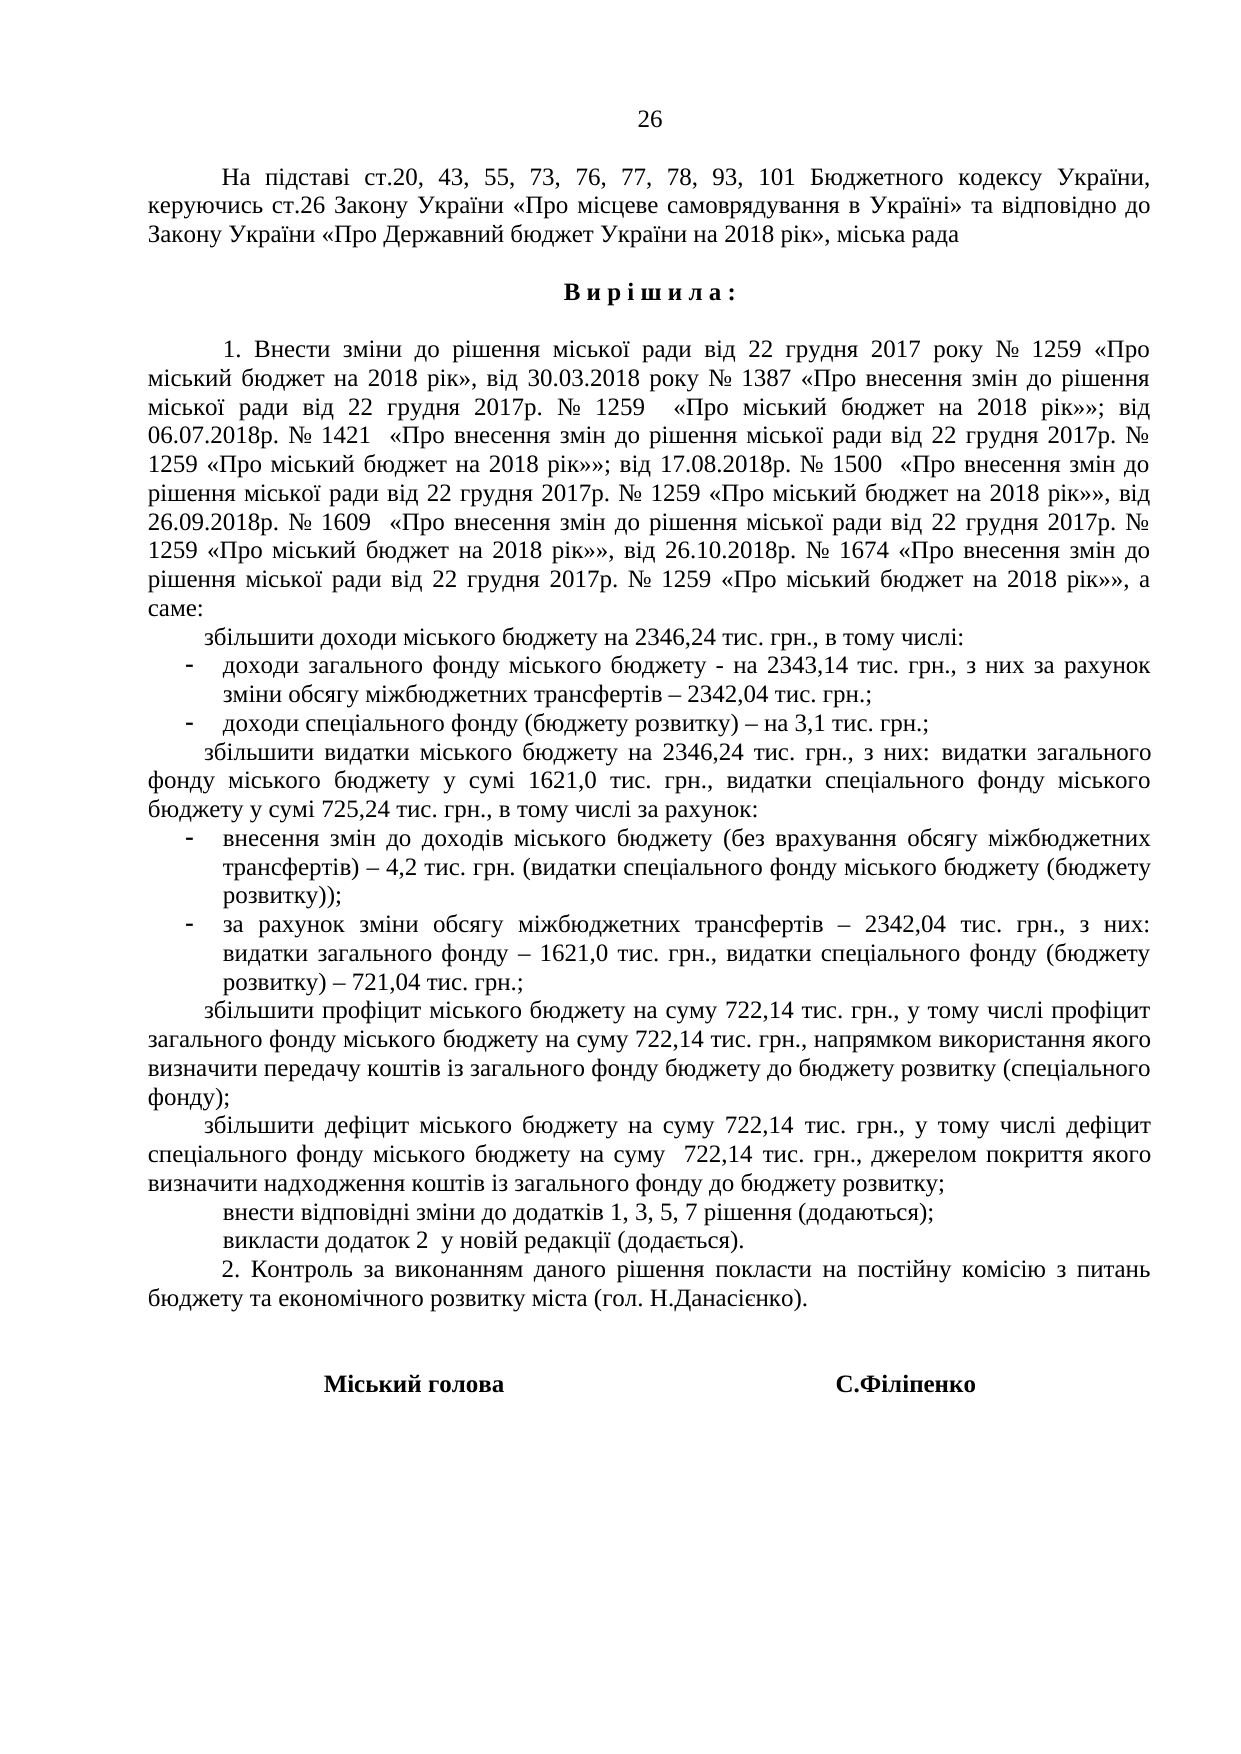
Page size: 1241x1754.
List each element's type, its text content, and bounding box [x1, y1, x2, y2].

list доходи спеціального фонду (бюджету розвитку) – на 3,1 тис. грн.; [185, 708, 1152, 737]
text На підставі ст.20, 43, 55, 73, 76, 77, 78, 93, 101 Бюджетного кодексу України, керуючись ст.26 Закону України «Про місцеве самоврядування в Україні» та відповідно до Закону України «Про Державний бюджет України на 2018 рік», міська рада [148, 162, 1152, 248]
text збільшити профіцит міського бюджету на суму 722,14 тис. грн., у тому числі профіцит загального фонду міського бюджету на суму 722,14 тис. грн., напрямком використання якого визначити передачу коштів із загального фонду бюджету до бюджету розвитку (спеціального фонду); [148, 996, 1152, 1111]
text викласти додаток 2 у новій редакції (додається). [148, 1226, 1152, 1254]
text збільшити видатки міського бюджету на 2346,24 тис. грн., з них: видатки загального фонду міського бюджету у сумі 1621,0 тис. грн., видатки спеціального фонду міського бюджету у сумі 725,24 тис. грн., в тому числі за рахунок: [148, 737, 1152, 823]
text збільшити доходи міського бюджету на 2346,24 тис. грн., в тому числі: [148, 622, 1152, 651]
text внести відповідні зміни до додатків 1, 3, 5, 7 рішення (додаються); [148, 1197, 1152, 1226]
list за рахунок зміни обсягу міжбюджетних трансфертів – 2342,04 тис. грн., з них: видатки загального фонду – 1621,0 тис. грн., видатки спеціального фонду (бюджету розвитку) – 721,04 тис. грн.; [185, 909, 1152, 996]
list доходи загального фонду міського бюджету - на 2343,14 тис. грн., з них за рахунок зміни обсягу міжбюджетних трансфертів – 2342,04 тис. грн.; [185, 651, 1152, 708]
list внесення змін до доходів міського бюджету (без врахування обсягу міжбюджетних трансфертів) – 4,2 тис. грн. (видатки спеціального фонду міського бюджету (бюджету розвитку)); [185, 823, 1152, 909]
text 1. Внести зміни до рішення міської ради від 22 грудня 2017 року № 1259 «Про міський бюджет на 2018 рік», від 30.03.2018 року № 1387 «Про внесення змін до рішення міської ради від 22 грудня 2017р. № 1259 «Про міський бюджет на 2018 рік»»; від 06.07.2018р. № 1421 «Про внесення змін до рішення міської ради від 22 грудня 2017р. № 1259 «Про міський бюджет на 2018 рік»»; від 17.08.2018р. № 1500 «Про внесення змін до рішення міської ради від 22 грудня 2017р. № 1259 «Про міський бюджет на 2018 рік»», від 26.09.2018р. № 1609 «Про внесення змін до рішення міської ради від 22 грудня 2017р. № 1259 «Про міський бюджет на 2018 рік»», від 26.10.2018р. № 1674 «Про внесення змін до рішення міської ради від 22 грудня 2017р. № 1259 «Про міський бюджет на 2018 рік»», а саме: [148, 334, 1152, 622]
text В и р і ш и л а : [148, 277, 1152, 306]
text Міський голова С.Філіпенко [148, 1369, 1152, 1398]
text збільшити дефіцит міського бюджету на суму 722,14 тис. грн., у тому числі дефіцит спеціального фонду міського бюджету на суму 722,14 тис. грн., джерелом покриття якого визначити надходження коштів із загального фонду до бюджету розвитку; [148, 1111, 1152, 1197]
text 2. Контроль за виконанням даного рішення покласти на постійну комісію з питань бюджету та економічного розвитку міста (гол. Н.Данасієнко). [148, 1254, 1152, 1312]
